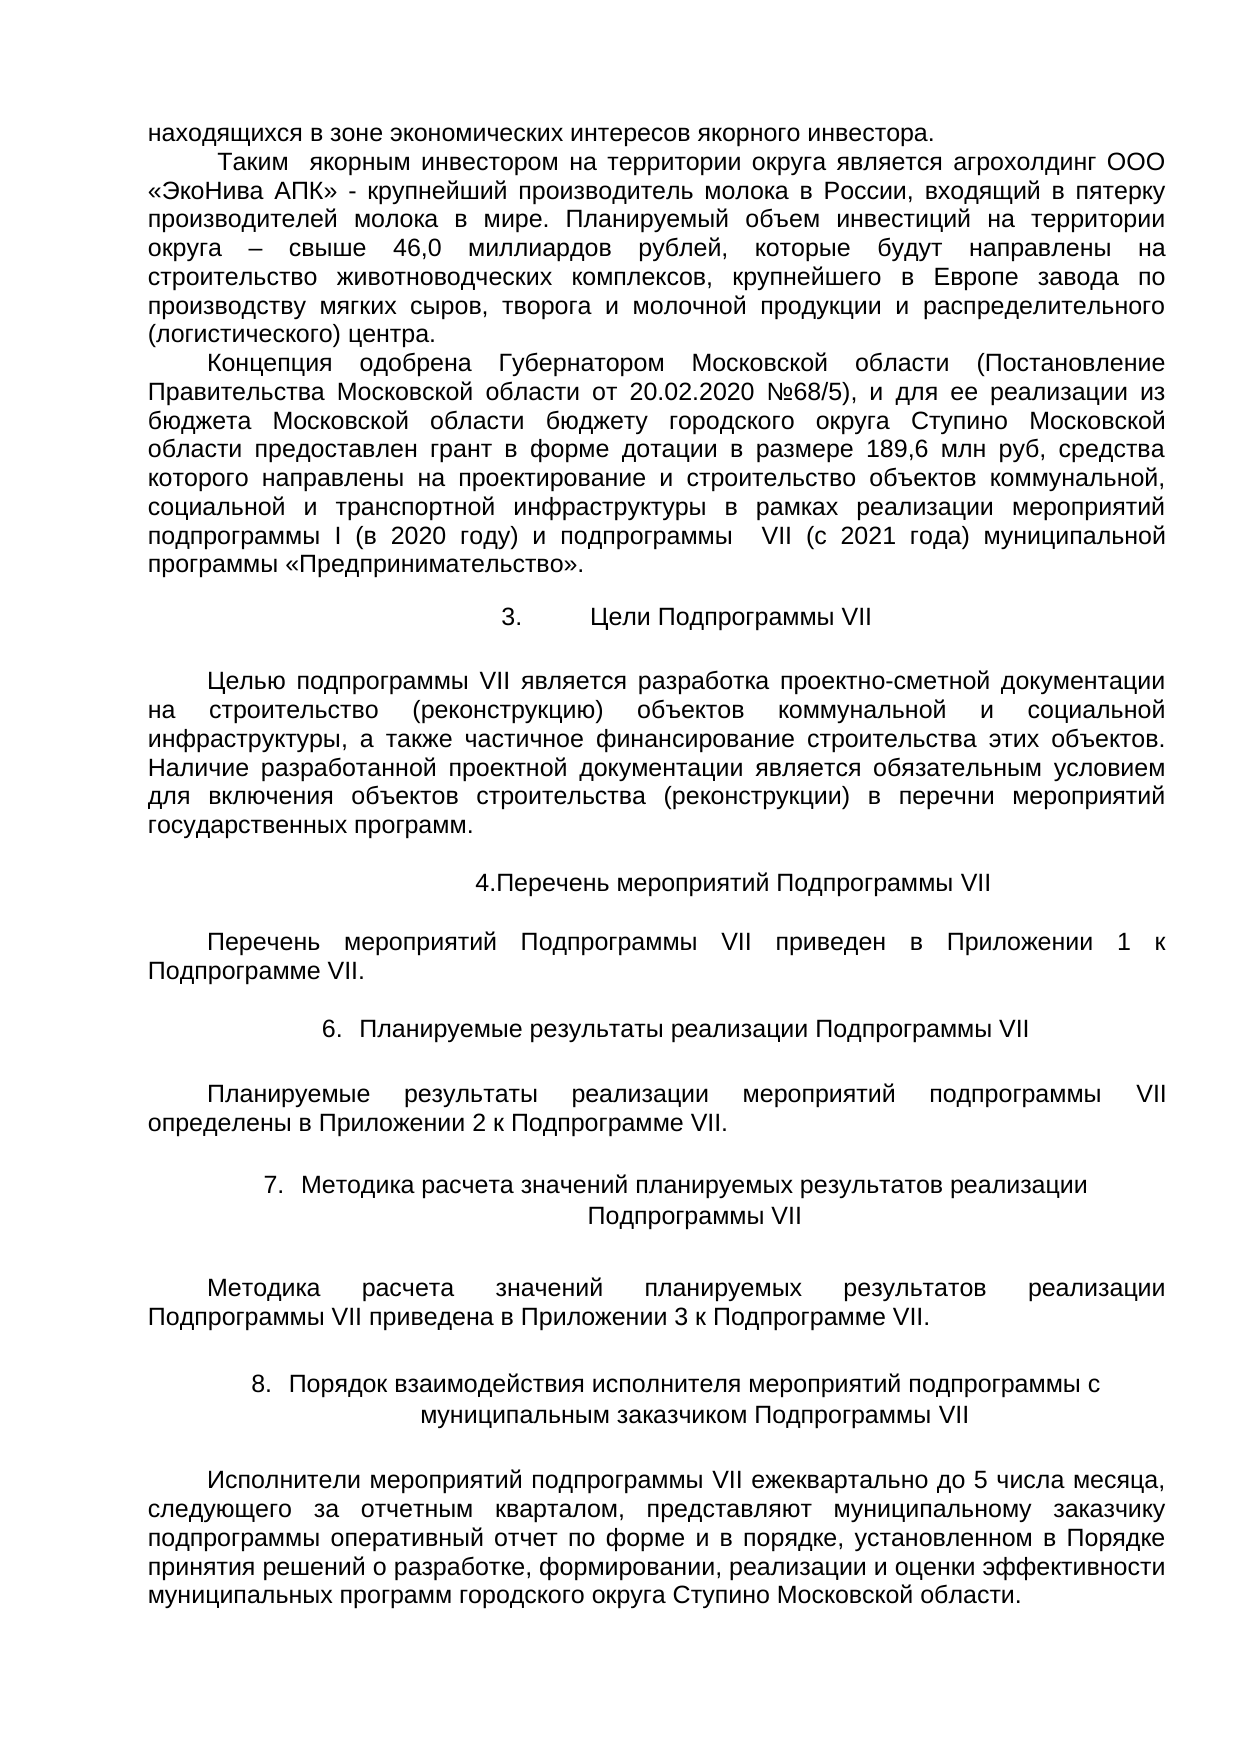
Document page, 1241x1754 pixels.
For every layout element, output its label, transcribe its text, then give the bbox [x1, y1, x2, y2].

list Планируемые результаты реализации Подпрограммы VII [185, 1014, 1167, 1042]
list Порядок взаимодействия исполнителя мероприятий подпрограммы с муниципальным заказчиком Подпрограммы VII [185, 1369, 1167, 1429]
text Таким якорным инвестором на территории округа является агрохолдинг ООО «ЭкоНива АПК» - крупнейший производитель молока в России, входящий в пятерку производителей молока в мире. Планируемый объем инвестиций на территории округа – свыше 46,0 миллиардов рублей, которые будут направлены на строительство животноводческих комплексов, крупнейшего в Европе завода по производству мягких сыров, творога и молочной продукции и распределительного (логистического) центра. [148, 147, 1167, 348]
list Цели Подпрограммы VII [148, 602, 1167, 631]
text Методика расчета значений планируемых результатов реализации Подпрограммы VII приведена в Приложении 3 к Подпрограмме VII. [148, 1273, 1167, 1331]
text Целью подпрограммы VII является разработка проектно-сметной документации на строительство (реконструкцию) объектов коммунальной и социальной инфраструктуры, а также частичное финансирование строительства этих объектов. Наличие разработанной проектной документации является обязательным условием для включения объектов строительства (реконструкции) в перечни мероприятий государственных программ. [148, 666, 1167, 839]
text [148, 118, 1167, 147]
list Методика расчета значений планируемых результатов реализации Подпрограммы VII [185, 1169, 1167, 1230]
list 4.Перечень мероприятий Подпрограммы VII [299, 868, 1167, 896]
text Исполнители мероприятий подпрограммы VII ежеквартально до 5 числа месяца, следующего за отчетным кварталом, представляют муниципальному заказчику подпрограммы оперативный отчет по форме и в порядке, установленном в Порядке принятия решений о разработке, формировании, реализации и оценки эффективности муниципальных программ городского округа Ступино Московской области. [148, 1465, 1167, 1609]
text Концепция одобрена Губернатором Московской области (Постановление Правительства Московской области от 20.02.2020 №68/5), и для ее реализации из бюджета Московской области бюджету городского округа Ступино Московской области предоставлен грант в форме дотации в размере 189,6 млн руб, средства которого направлены на проектирование и строительство объектов коммунальной, социальной и транспортной инфраструктуры в рамках реализации мероприятий подпрограммы I (в 2020 году) и подпрограммы VII (с 2021 года) муниципальной программы «Предпринимательство». [148, 348, 1167, 578]
text Планируемые результаты реализации мероприятий подпрограммы VII определены в Приложении 2 к Подпрограмме VII. [148, 1079, 1167, 1136]
text Перечень мероприятий Подпрограммы VII приведен в Приложении 1 к Подпрограмме VII. [148, 927, 1167, 985]
